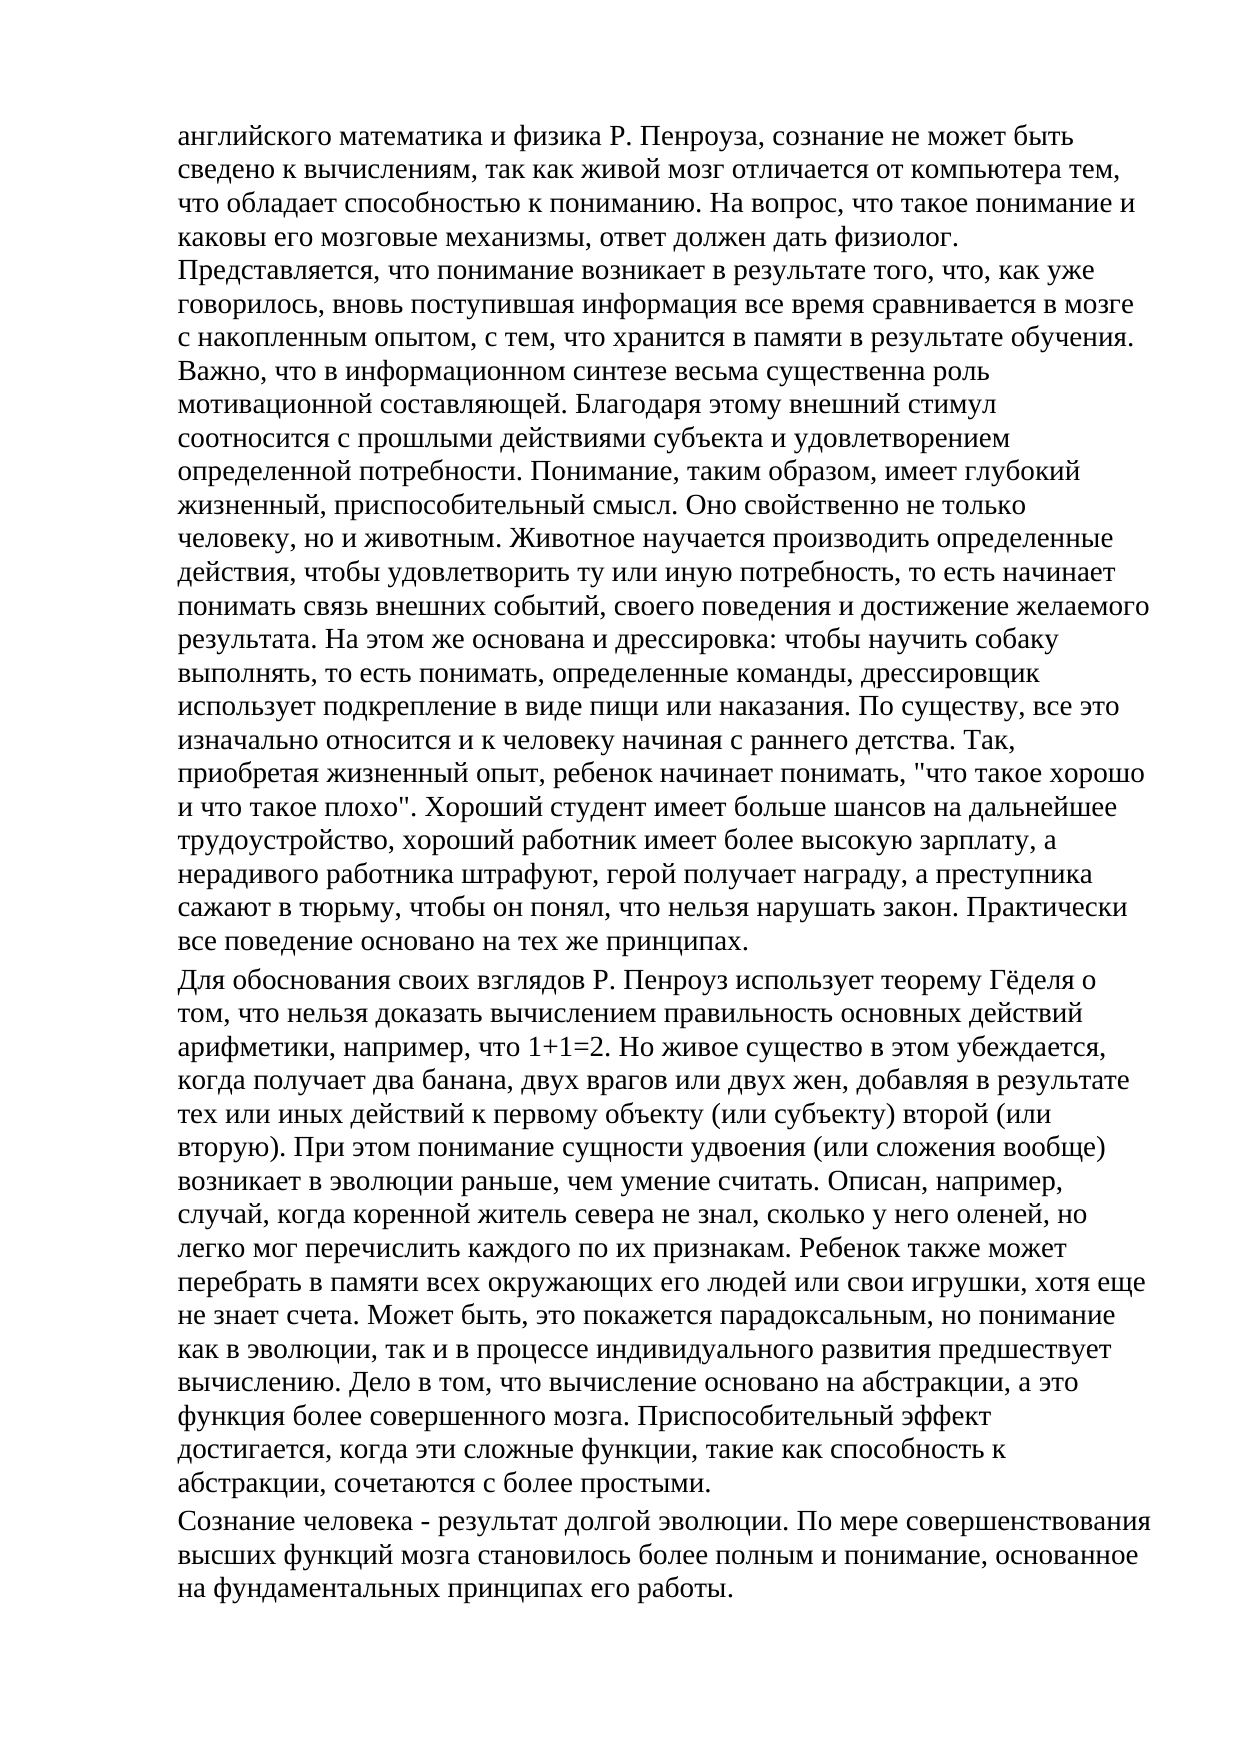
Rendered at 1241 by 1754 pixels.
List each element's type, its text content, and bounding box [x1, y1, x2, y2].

text Сознание человека - результат долгой эволюции. По мере совершенствования высших функций мозга становилось более полным и понимание, основанное на фундаментальных принципах его работы. [177, 1503, 1152, 1604]
text Для обоснования своих взглядов Р. Пенроуз использует теорему Гёделя о том, что нельзя доказать вычислением правильность основных действий арифметики, например, что 1+1=2. Но живое существо в этом убеждается, когда получает два банана, двух врагов или двух жен, добавляя в результате тех или иных действий к первому объекту (или субъекту) второй (или вторую). При этом понимание сущности удвоения (или сложения вообще) возникает в эволюции раньше, чем умение считать. Описан, например, случай, когда коренной житель севера не знал, сколько у него оленей, но легко мог перечислить каждого по их признакам. Ребенок также может перебрать в памяти всех окружающих его людей или свои игрушки, хотя еще не знает счета. Может быть, это покажется парадоксальным, но понимание как в эволюции, так и в процессе индивидуального развития предшествует вычислению. Дело в том, что вычисление основано на абстракции, а это функция более совершенного мозга. Приспособительный эффект достигается, когда эти сложные функции, такие как способность к абстракции, сочетаются с более простыми. [177, 962, 1152, 1498]
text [177, 118, 1152, 957]
